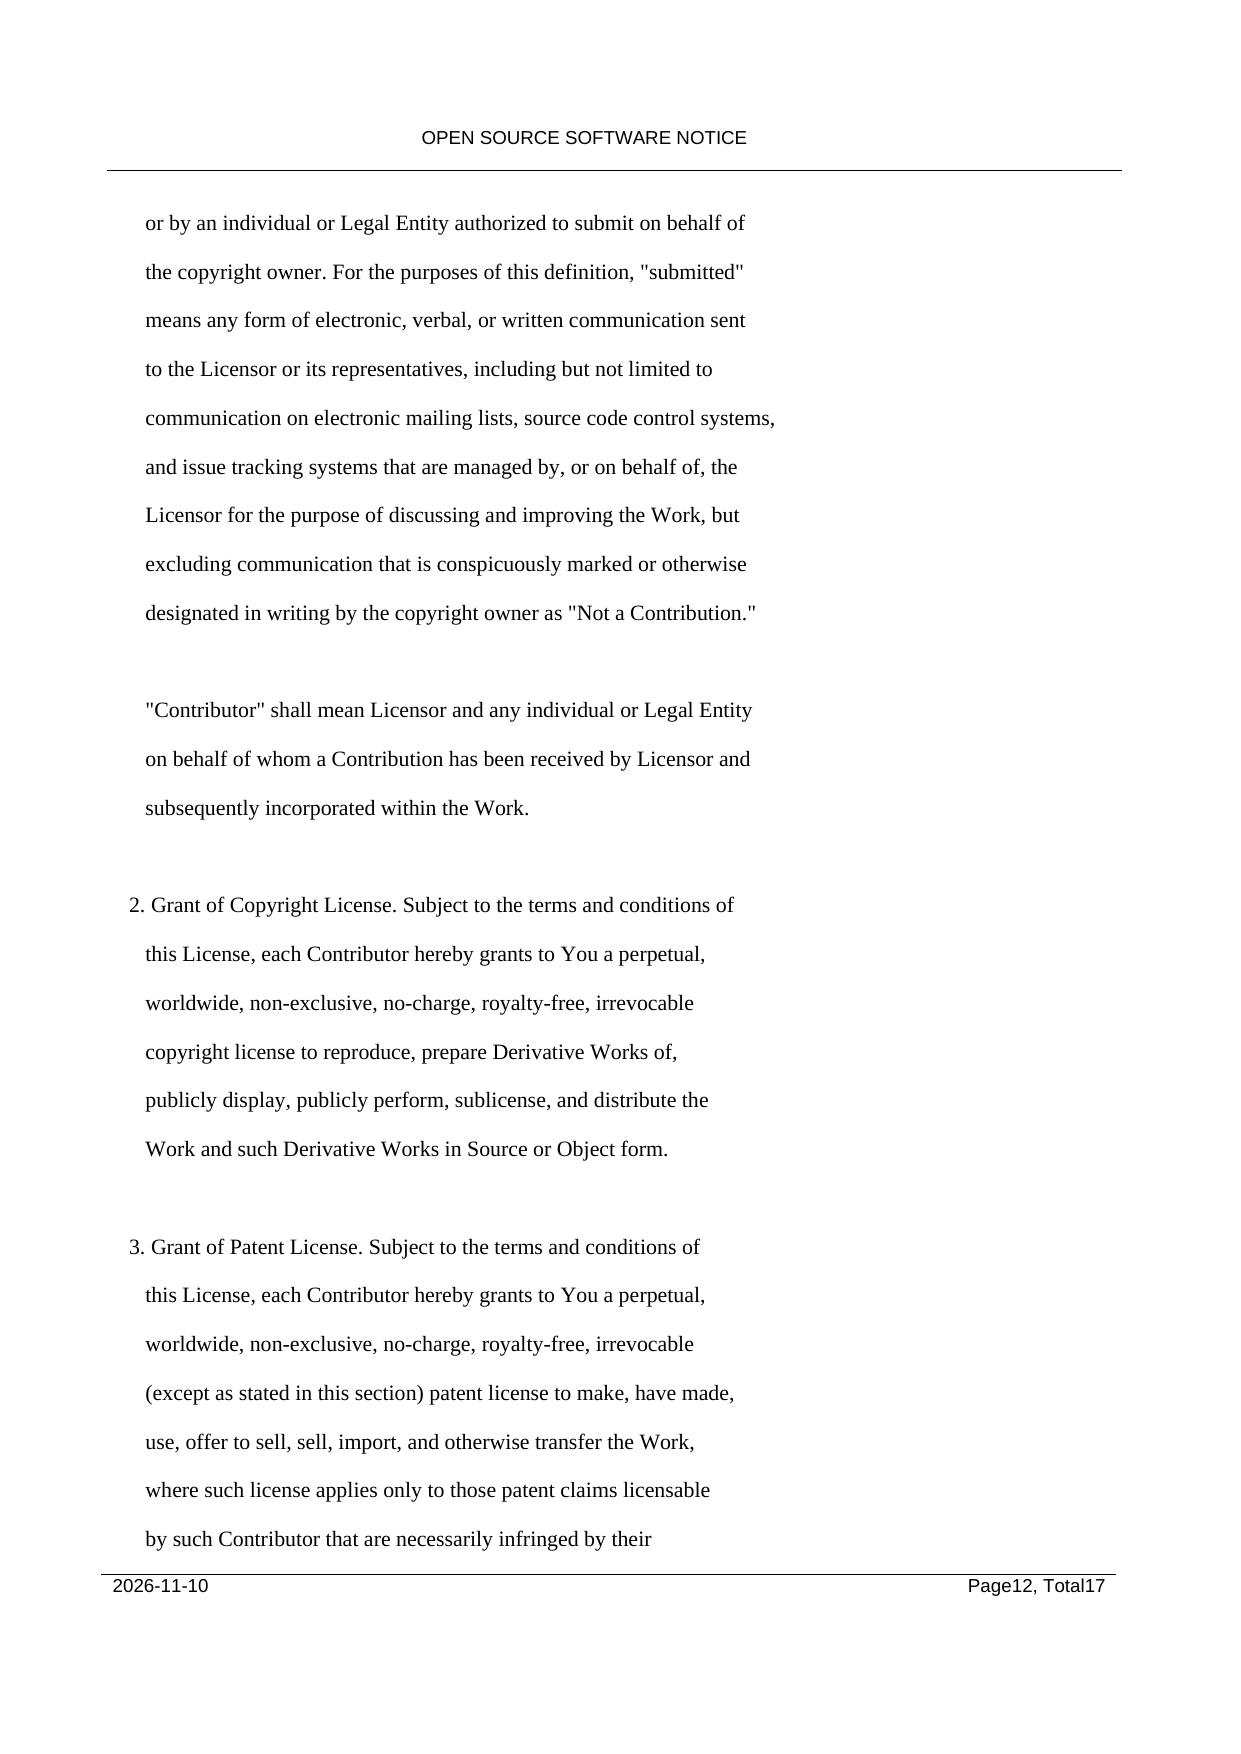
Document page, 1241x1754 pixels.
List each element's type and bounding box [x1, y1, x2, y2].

text [112, 206, 1128, 1555]
